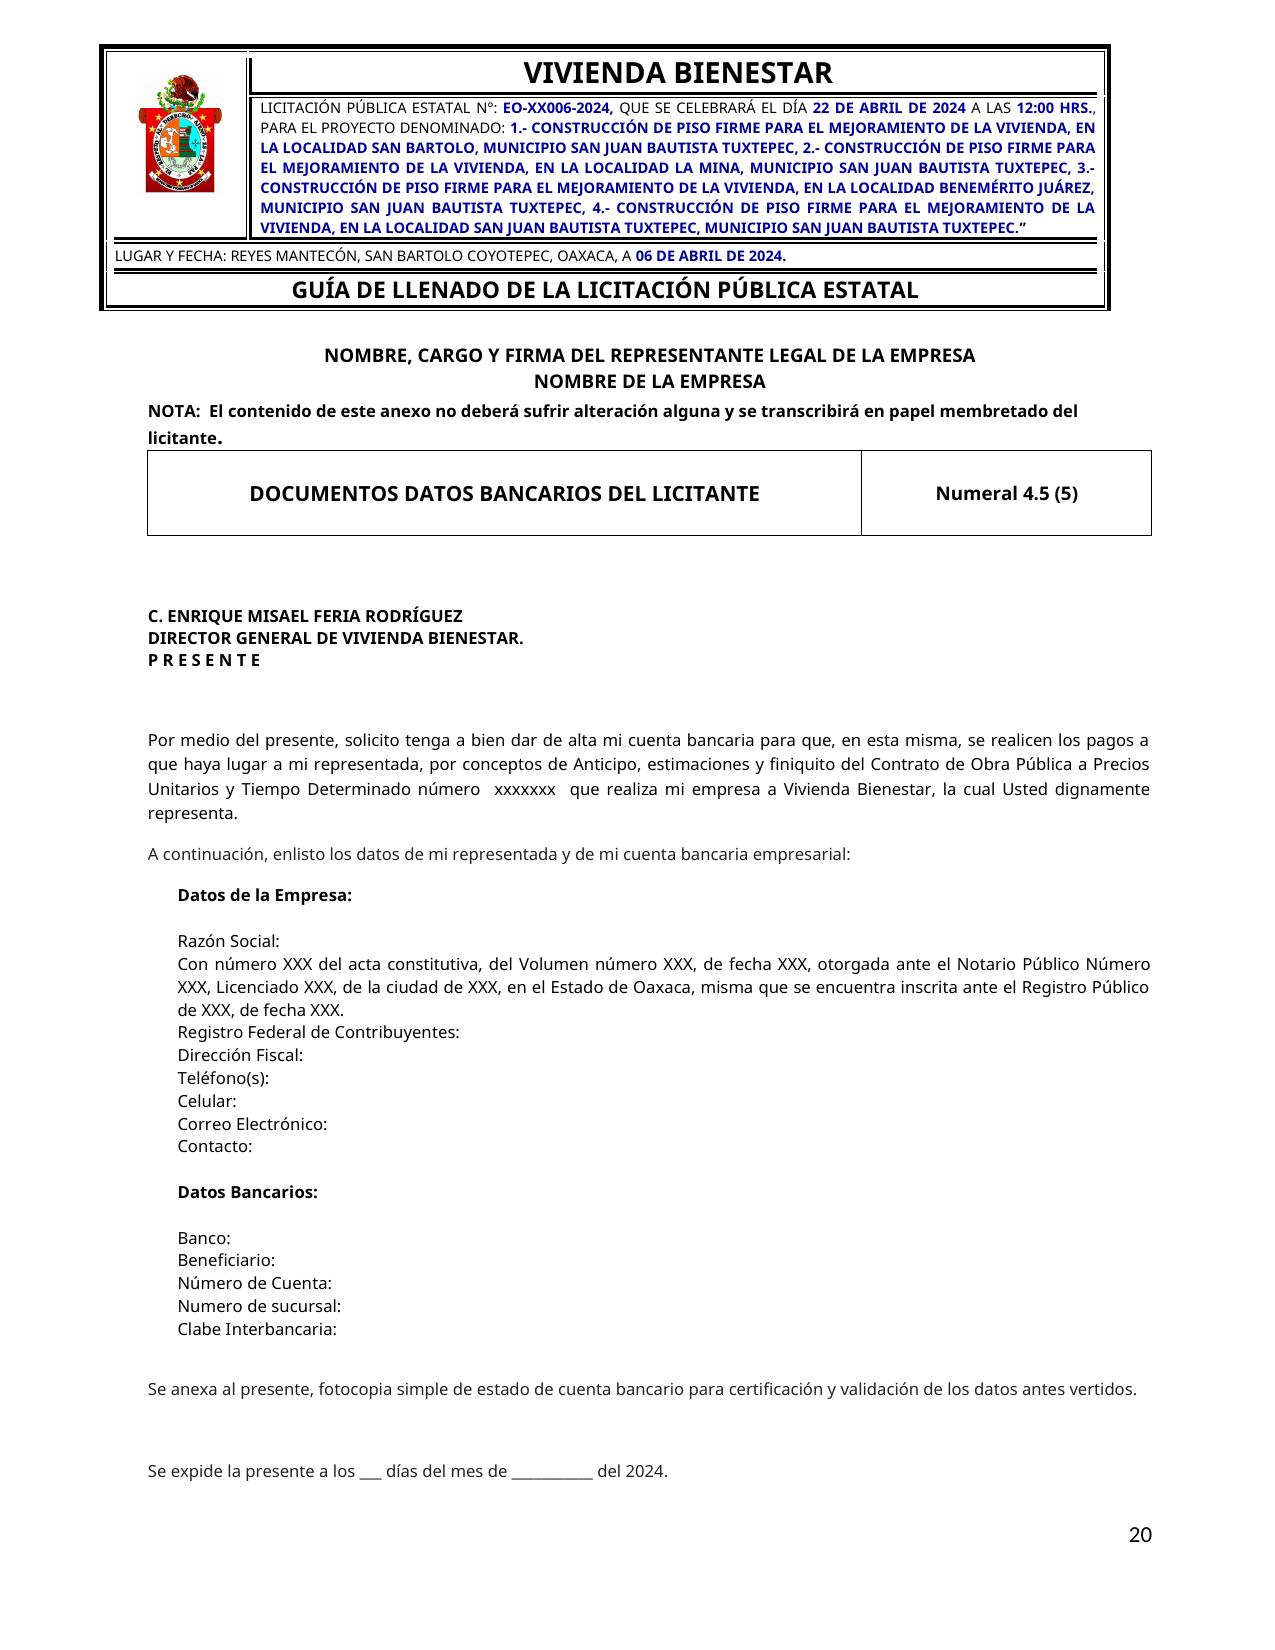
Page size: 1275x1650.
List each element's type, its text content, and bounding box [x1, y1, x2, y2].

text Por medio del presente, solicito tenga a bien dar de alta mi cuenta bancaria para que, en esta misma, se realicen los pagos a que haya lugar a mi representada, por conceptos de Anticipo, estimaciones y finiquito del Contrato de Obra Pública a Precios Unitarios y Tiempo Determinado número xxxxxxx que realiza mi empresa a Vivienda Bienestar, la cual Usted dignamente representa. [148, 728, 1152, 824]
table_header Numeral 4.5 (5) [862, 451, 1151, 535]
text Razón Social: [177, 930, 413, 953]
text Se expide la presente a los ___ días del mes de ___________ del 2024. [148, 1460, 1152, 1483]
text Celular: [177, 1089, 1152, 1112]
table_header DOCUMENTOS DATOS BANCARIOS DEL LICITANTE [148, 451, 861, 535]
text Se anexa al presente, fotocopia simple de estado de cuenta bancario para certificación y validación de los datos antes vertidos. [148, 1378, 1152, 1401]
text C. ENRIQUE MISAEL FERIA RODRÍGUEZ [148, 604, 1152, 627]
text NOMBRE, CARGO Y FIRMA DEL REPRESENTANTE LEGAL DE LA EMPRESA [148, 342, 1152, 368]
text NOTA: El contenido de este anexo no deberá sufrir alteración alguna y se transcribirá en papel membretado del licitante. [148, 399, 1152, 450]
text Teléfono(s): [177, 1067, 1152, 1089]
text Dirección Fiscal: [177, 1044, 436, 1067]
text Clabe Interbancaria: [177, 1317, 547, 1340]
picture [136, 73, 223, 195]
text Número de Cuenta: Numero de sucursal: [177, 1272, 399, 1317]
text Datos de la Empresa: [177, 884, 413, 907]
text A continuación, enlisto los datos de mi representada y de mi cuenta bancaria empresarial: [148, 843, 989, 866]
text DIRECTOR GENERAL DE VIVIENDA BIENESTAR. [148, 627, 1152, 650]
text Datos Bancarios: [177, 1181, 1152, 1203]
text Correo Electrónico: Contacto: [177, 1112, 384, 1158]
text P R E S E N T E [148, 650, 1152, 671]
text Registro Federal de Contribuyentes: [177, 1021, 487, 1044]
text NOMBRE DE LA EMPRESA [148, 368, 1152, 393]
text Beneficiario: [177, 1249, 399, 1272]
text Banco: [177, 1226, 399, 1249]
text Con número XXX del acta constitutiva, del Volumen número XXX, de fecha XXX, otorgada ante el Notario Público Número XXX, Licenciado XXX, de la ciudad de XXX, en el Estado de Oaxaca, misma que se encuentra inscrita ante el Registro Público de XXX, de fecha XXX. [177, 953, 1152, 1021]
